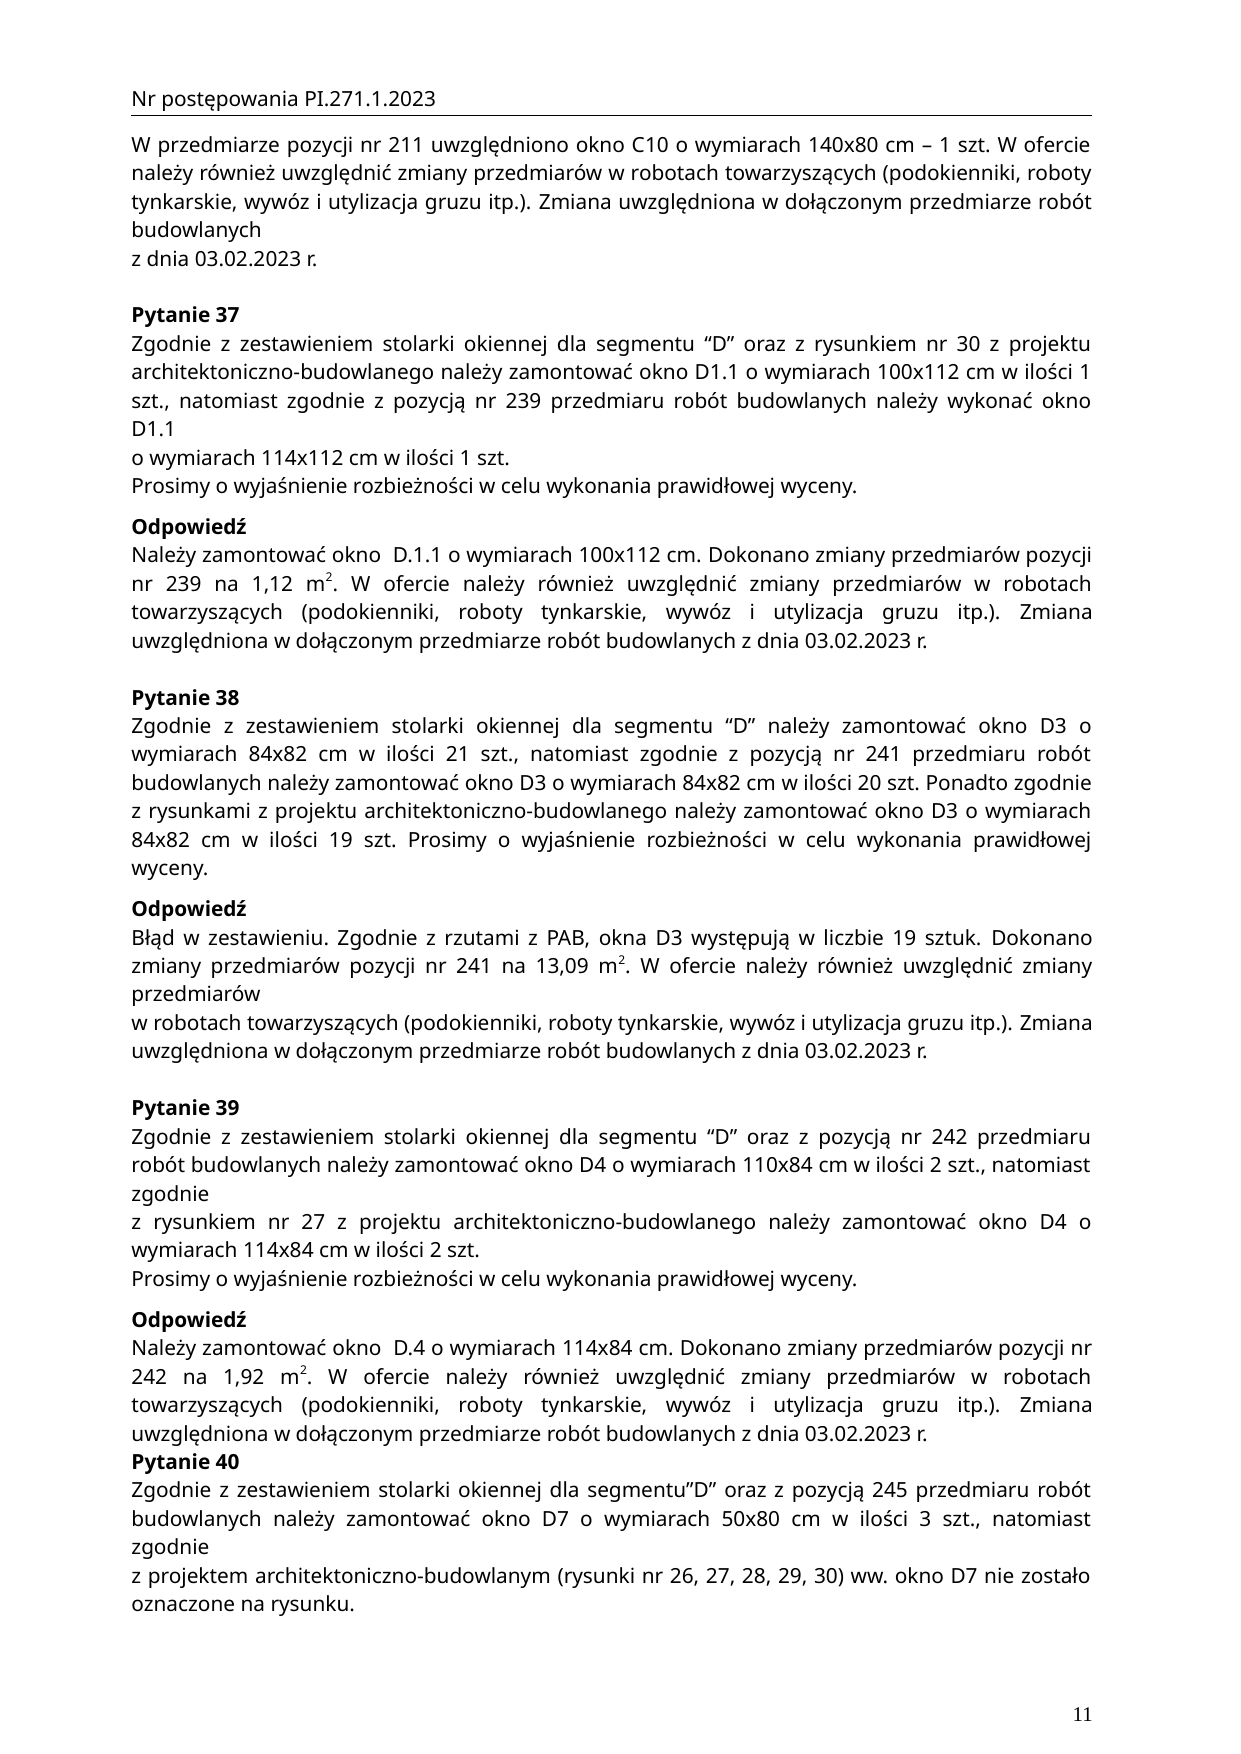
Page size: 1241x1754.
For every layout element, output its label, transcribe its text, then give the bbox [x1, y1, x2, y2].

text Należy zamontować okno D.4 o wymiarach 114x84 cm. Dokonano zmiany przedmiarów pozycji nr 242 na 1,92 m2. W ofercie należy również uwzględnić zmiany przedmiarów w robotach towarzyszących (podokienniki, roboty tynkarskie, wywóz i utylizacja gruzu itp.). Zmiana uwzględniona w dołączonym przedmiarze robót budowlanych z dnia 03.02.2023 r. [131, 1333, 1092, 1447]
text Odpowiedź [131, 512, 1092, 541]
text Prosimy o wyjaśnienie rozbieżności w celu wykonania prawidłowej wyceny. [131, 1264, 1092, 1292]
text Zgodnie z zestawieniem stolarki okiennej dla segmentu “D” oraz z pozycją nr 242 przedmiaru robót budowlanych należy zamontować okno D4 o wymiarach 110x84 cm w ilości 2 szt., natomiast zgodnie z rysunkiem nr 27 z projektu architektoniczno-budowlanego należy zamontować okno D4 o wymiarach 114x84 cm w ilości 2 szt. [131, 1122, 1092, 1264]
text Pytanie 39 [131, 1093, 1092, 1122]
text Pytanie 38 [131, 683, 1092, 711]
text Prosimy o wyjaśnienie rozbieżności w celu wykonania prawidłowej wyceny. [131, 471, 1092, 499]
text Zgodnie z zestawieniem stolarki okiennej dla segmentu”D” oraz z pozycją 245 przedmiaru robót budowlanych należy zamontować okno D7 o wymiarach 50x80 cm w ilości 3 szt., natomiast zgodnie z projektem architektoniczno-budowlanym (rysunki nr 26, 27, 28, 29, 30) ww. okno D7 nie zostało oznaczone na rysunku. [131, 1476, 1092, 1618]
text Należy zamontować okno D.1.1 o wymiarach 100x112 cm. Dokonano zmiany przedmiarów pozycji nr 239 na 1,12 m2. W ofercie należy również uwzględnić zmiany przedmiarów w robotach towarzyszących (podokienniki, roboty tynkarskie, wywóz i utylizacja gruzu itp.). Zmiana uwzględniona w dołączonym przedmiarze robót budowlanych z dnia 03.02.2023 r. [131, 541, 1092, 654]
text Zgodnie z zestawieniem stolarki okiennej dla segmentu “D” należy zamontować okno D3 o wymiarach 84x82 cm w ilości 21 szt., natomiast zgodnie z pozycją nr 241 przedmiaru robót budowlanych należy zamontować okno D3 o wymiarach 84x82 cm w ilości 20 szt. Ponadto zgodnie z rysunkami z projektu architektoniczno-budowlanego należy zamontować okno D3 o wymiarach 84x82 cm w ilości 19 szt. Prosimy o wyjaśnienie rozbieżności w celu wykonania prawidłowej wyceny. [131, 711, 1092, 882]
text Błąd w zestawieniu. Zgodnie z rzutami z PAB, okna D3 występują w liczbie 19 sztuk. Dokonano zmiany przedmiarów pozycji nr 241 na 13,09 m2. W ofercie należy również uwzględnić zmiany przedmiarów w robotach towarzyszących (podokienniki, roboty tynkarskie, wywóz i utylizacja gruzu itp.). Zmiana uwzględniona w dołączonym przedmiarze robót budowlanych z dnia 03.02.2023 r. [131, 923, 1092, 1065]
text Zgodnie z zestawieniem stolarki okiennej dla segmentu “D” oraz z rysunkiem nr 30 z projektu architektoniczno-budowlanego należy zamontować okno D1.1 o wymiarach 100x112 cm w ilości 1 szt., natomiast zgodnie z pozycją nr 239 przedmiaru robót budowlanych należy wykonać okno D1.1 o wymiarach 114x112 cm w ilości 1 szt. [131, 329, 1092, 471]
text Pytanie 40 [131, 1447, 1092, 1476]
text Pytanie 37 [131, 301, 1092, 329]
text W przedmiarze pozycji nr 211 uwzględniono okno C10 o wymiarach 140x80 cm – 1 szt. W ofercie należy również uwzględnić zmiany przedmiarów w robotach towarzyszących (podokienniki, roboty tynkarskie, wywóz i utylizacja gruzu itp.). Zmiana uwzględniona w dołączonym przedmiarze robót budowlanych z dnia 03.02.2023 r. [131, 130, 1092, 272]
text Odpowiedź [131, 1305, 1092, 1333]
text Odpowiedź [131, 894, 1092, 923]
